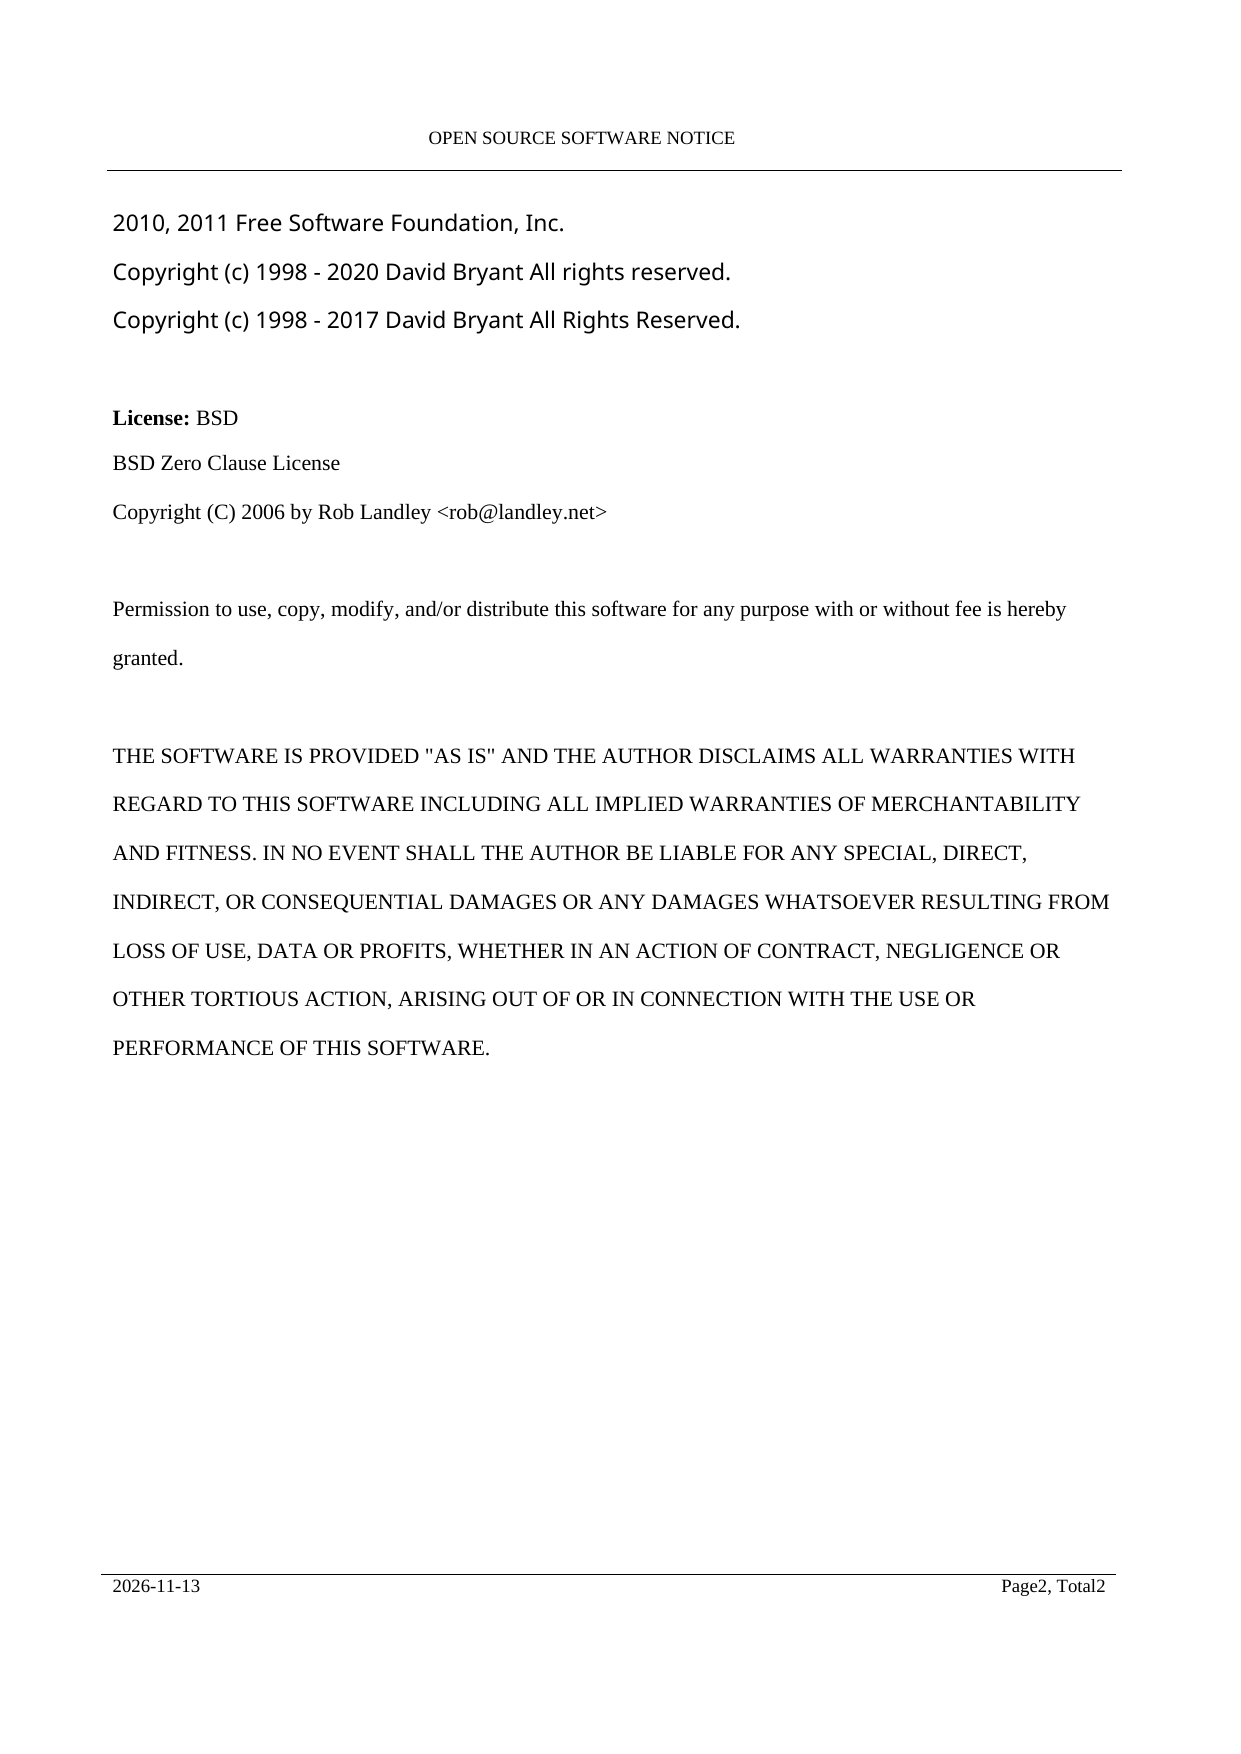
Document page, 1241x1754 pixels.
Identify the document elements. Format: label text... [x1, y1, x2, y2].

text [112, 206, 1128, 385]
text License: BSD [112, 401, 1128, 434]
text BSD Zero Clause License Copyright (C) 2006 by Rob Landley <rob@landley.net> Permission to use, copy, modify, and/or distribute this software for any purpose with or without fee is hereby granted. THE SOFTWARE IS PROVIDED "AS IS" AND THE AUTHOR DISCLAIMS ALL WARRANTIES WITH REGARD TO THIS SOFTWARE INCLUDING ALL IMPLIED WARRANTIES OF MERCHANTABILITY AND FITNESS. IN NO EVENT SHALL THE AUTHOR BE LIABLE FOR ANY SPECIAL, DIRECT, INDIRECT, OR CONSEQUENTIAL DAMAGES OR ANY DAMAGES WHATSOEVER RESULTING FROM LOSS OF USE, DATA OR PROFITS, WHETHER IN AN ACTION OF CONTRACT, NEGLIGENCE OR OTHER TORTIOUS ACTION, ARISING OUT OF OR IN CONNECTION WITH THE USE OR PERFORMANCE OF THIS SOFTWARE. [112, 446, 1128, 1113]
